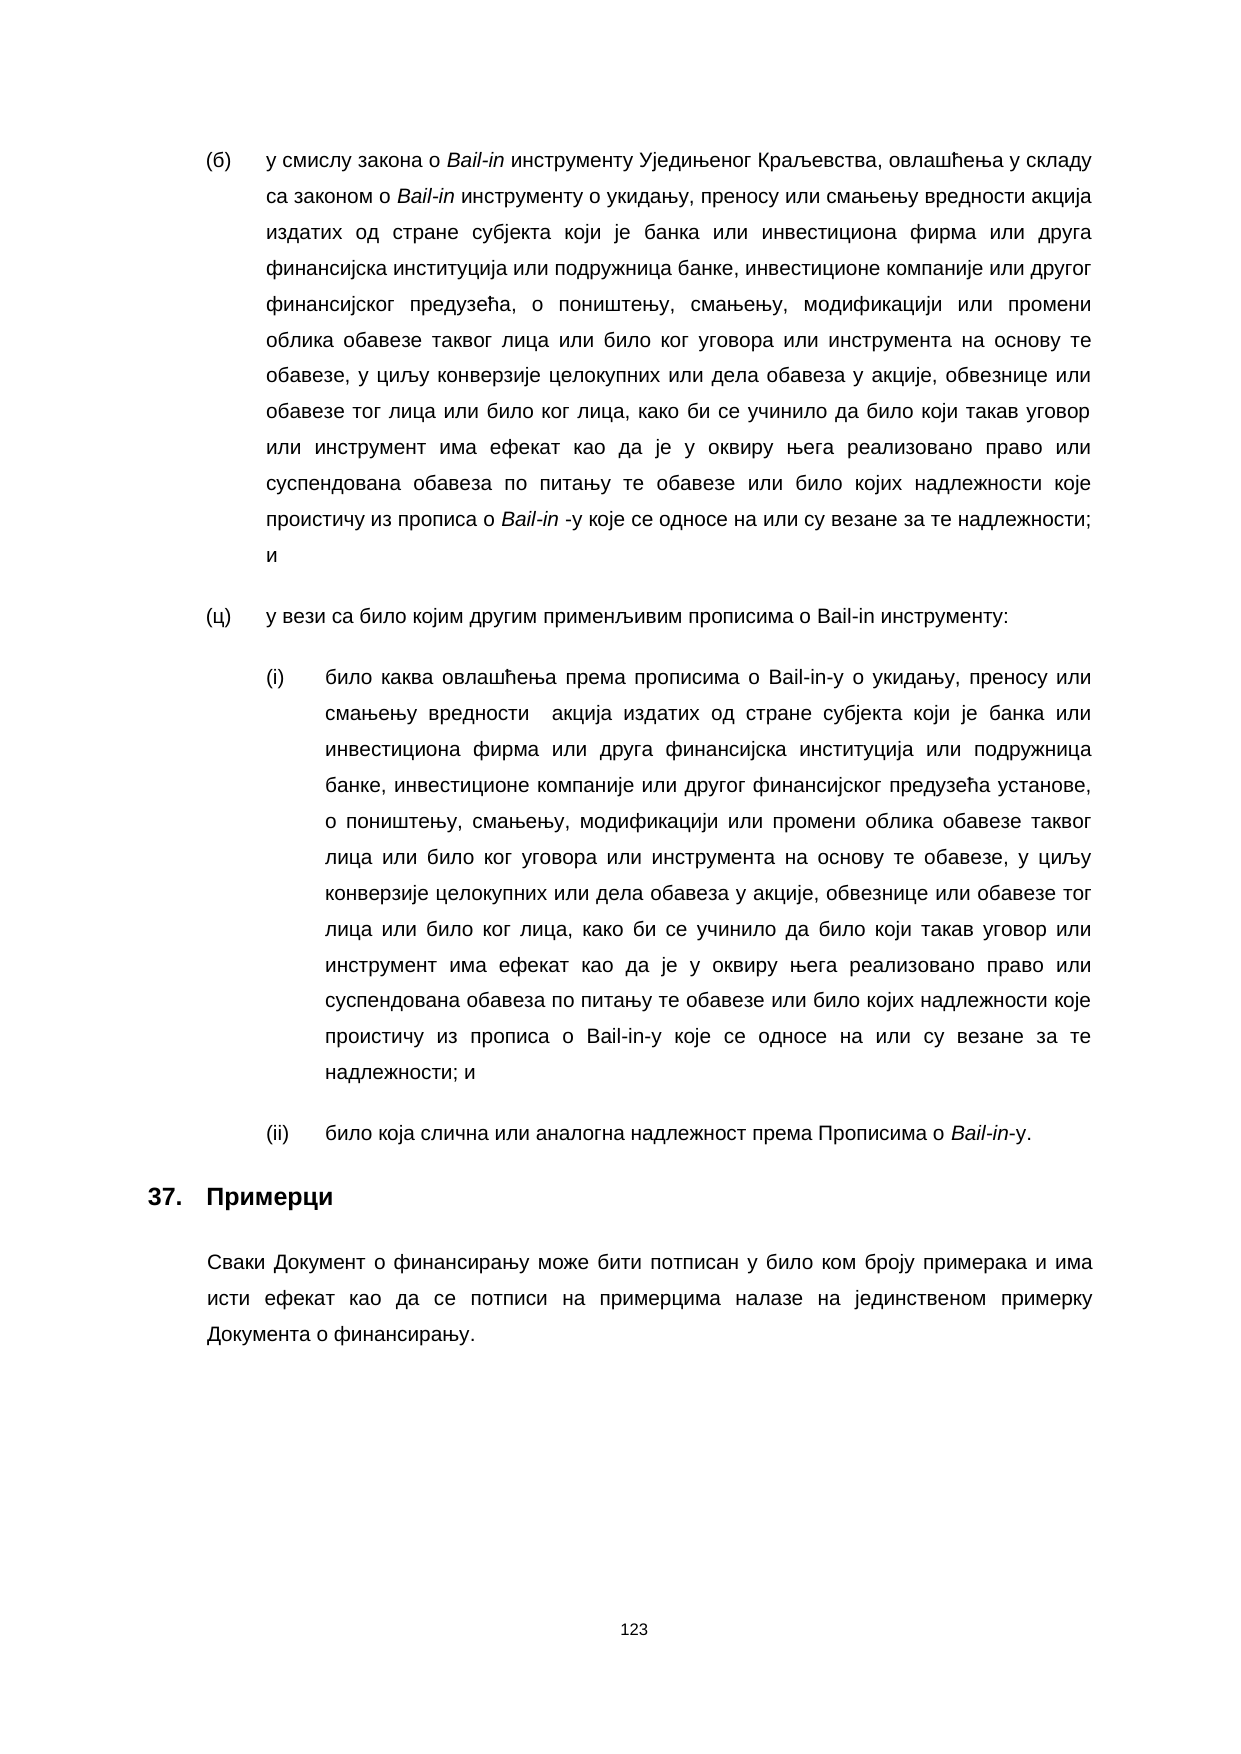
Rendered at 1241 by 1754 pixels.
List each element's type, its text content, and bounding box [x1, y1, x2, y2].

list (ц) у вези са било којим другим применљивим прописима о Bail-in инструменту: [206, 604, 1092, 628]
text Сваки Документ о финансирању може бити потписан у било ком броју примерака и има исти ефекат као да се потписи на примерцима налазе на јединственом примерку Документа о финансирању. [207, 1250, 1092, 1346]
list (б) у смислу закона о Bail-in инструменту Уједињеног Краљевства, овлашћења у складу са законом о Bail-in инструменту о укидању, преносу или смањењу вредности акција издатих од стране субјекта који је банка или инвестициона фирма или друга финансијска институција или подружница банке, инвестиционе компаније или другог финансијског предузећа, о поништењу, смањењу, модификацији или промени облика обавезе таквог лица или било ког уговора или инструмента на основу те обавезе, у циљу конверзије целокупних или дела обавеза у акције, обвезнице или обавезе тог лица или било ког лица, како би се учинило да било који такав уговор или инструмент има ефекат као да је у оквиру њега реализовано право или суспендована обавеза по питању те обавезе или било којих надлежности које проистичу из прописа о Bail-in -у које се односе на или су везане за те надлежности; и [206, 148, 1092, 567]
list 37. Примерци [148, 1182, 1092, 1211]
list (i) било каква овлашћења према прописима о Bail-in-у o укидању, преносу или смањењу вредности акција издатих од стране субјекта који је банка или инвестициона фирма или друга финансијска институција или подружница банке, инвестиционе компаније или другог финансијског предузећа установе, о поништењу, смањењу, модификацији или промени облика обавезе таквог лицa или било ког уговора или инструмента на основу те обавезе, у циљу конверзије целокупних или дела обавеза у акције, обвезнице или обавезе тог лица или било ког лица, како би се учинило да било који такав уговор или инструмент има ефекат као да је у оквиру њега реализовано право или суспендована обавеза по питању те обавезе или било којих надлежности које проистичу из прописа о Bail-in-у које се односе на или су везане за те надлежности; и [266, 665, 1092, 1084]
list (ii) било која слична или аналогна надлежност према Прописима о Bail-in-у. [266, 1121, 1092, 1145]
